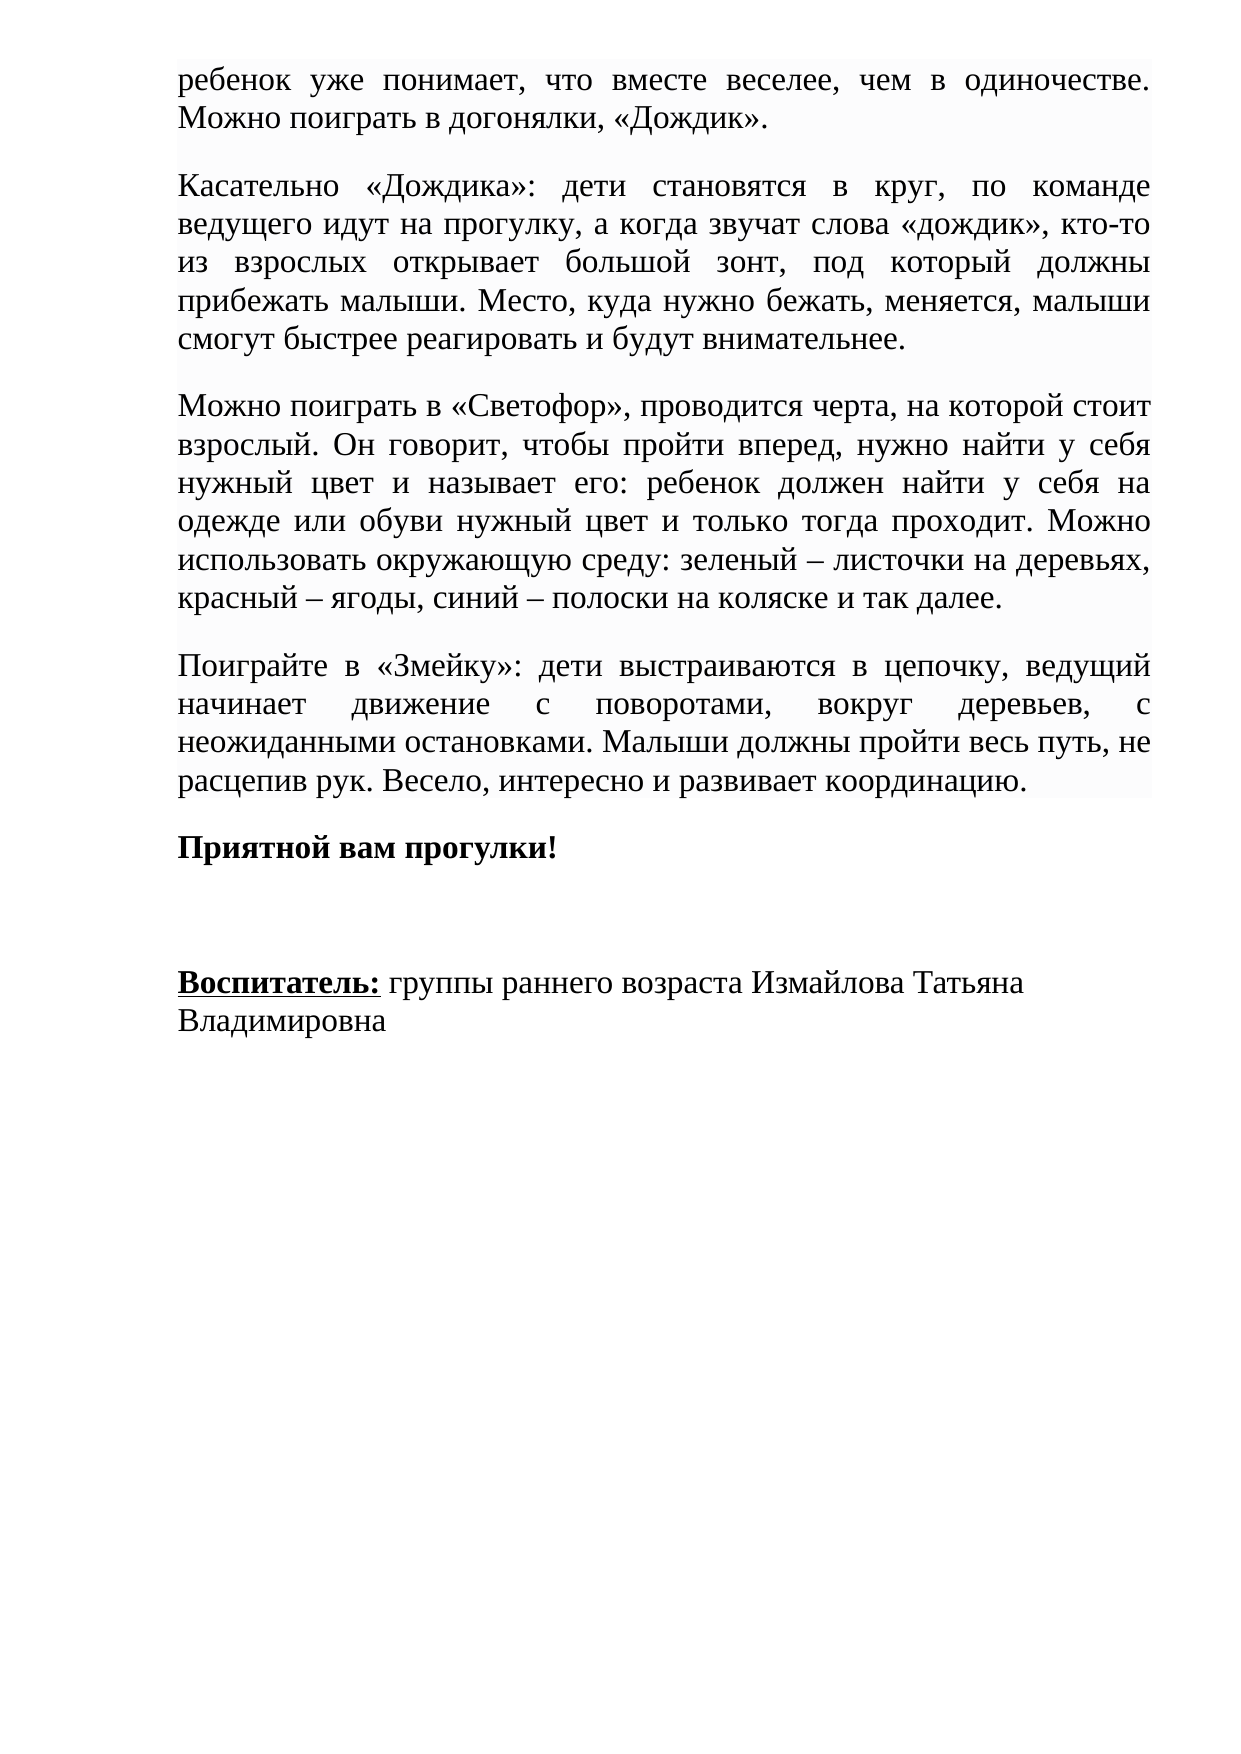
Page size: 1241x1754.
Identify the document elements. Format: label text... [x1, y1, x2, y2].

subtitle Воспитатель: группы раннего возраста Измайлова Татьяна Владимировна [177, 962, 1181, 1039]
subtitle Приятной вам прогулки! [177, 827, 1152, 866]
text Поиграйте в «Змейку»: дети выстраиваются в цепочку, ведущий начинает движение с поворотами, вокруг деревьев, с неожиданными остановками. Малыши должны пройти весь путь, не расцепив рук. Весело, интересно и развивает координацию. [177, 645, 1152, 798]
text Можно поиграть в «Светофор», проводится черта, на которой стоит взрослый. Он говорит, чтобы пройти вперед, нужно найти у себя нужный цвет и называет его: ребенок должен найти у себя на одежде или обуви нужный цвет и только тогда проходит. Можно использовать окружающую среду: зеленый – листочки на деревьях, красный – ягоды, синий – полоски на коляске и так далее. [177, 386, 1152, 616]
text Касательно «Дождика»: дети становятся в круг, по команде ведущего идут на прогулку, а когда звучат слова «дождик», кто-то из взрослых открывает большой зонт, под который должны прибежать малыши. Место, куда нужно бежать, меняется, малыши смогут быстрее реагировать и будут внимательнее. [177, 165, 1152, 357]
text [177, 59, 1152, 136]
